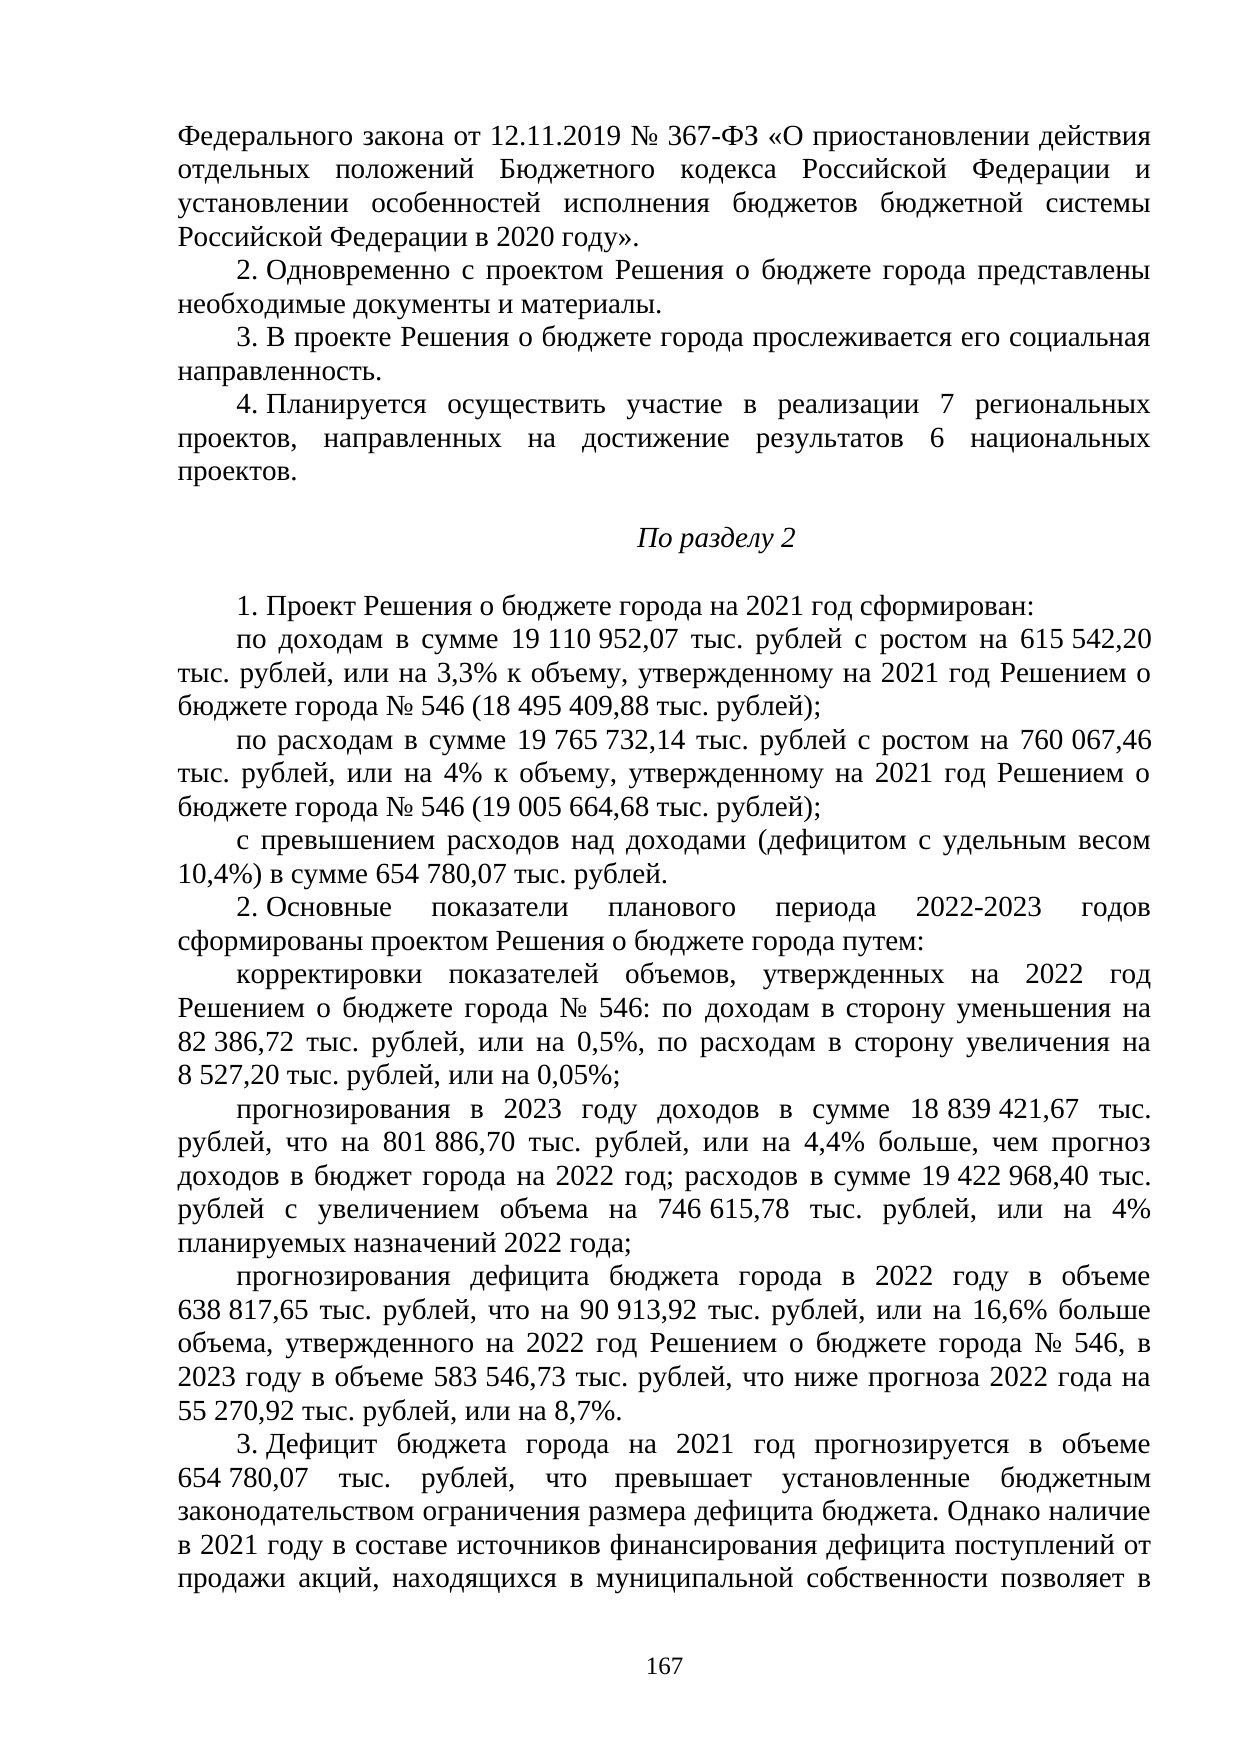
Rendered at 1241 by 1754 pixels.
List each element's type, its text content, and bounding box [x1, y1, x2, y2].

list по доходам в сумме 19 110 952,07 тыс. рублей с ростом на 615 542,20 тыс. рублей, или на 3,3% к объему, утвержденному на 2021 год Решением о бюджете города № 546 (18 495 409,88 тыс. рублей); [177, 621, 1152, 722]
text По разделу 2 [177, 521, 1152, 554]
list прогнозирования дефицита бюджета города в 2022 году в объеме 638 817,65 тыс. рублей, что на 90 913,92 тыс. рублей, или на 16,6% больше объема, утвержденного на 2022 год Решением о бюджете города № 546, в 2023 году в объеме 583 546,73 тыс. рублей, что ниже прогноза 2022 года на 55 270,92 тыс. рублей, или на 8,7%. [177, 1258, 1152, 1426]
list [177, 1426, 1152, 1594]
list Проект Решения о бюджете города на 2021 год сформирован: [177, 588, 1152, 621]
list корректировки показателей объемов, утвержденных на 2022 год Решением о бюджете города № 546: по доходам в сторону уменьшения на 82 386,72 тыс. рублей, или на 0,5%, по расходам в сторону увеличения на 8 527,20 тыс. рублей, или на 0,05%; [177, 957, 1152, 1091]
list прогнозирования в 2023 году доходов в сумме 18 839 421,67 тыс. рублей, что на 801 886,70 тыс. рублей, или на 4,4% больше, чем прогноз доходов в бюджет города на 2022 год; расходов в сумме 19 422 968,40 тыс. рублей с увеличением объема на 746 615,78 тыс. рублей, или на 4% планируемых назначений 2022 года; [177, 1091, 1152, 1258]
list В проекте Решения о бюджете города прослеживается его социальная направленность. [177, 319, 1152, 386]
list Одновременно с проектом Решения о бюджете города представлены необходимые документы и материалы. [177, 252, 1152, 319]
list Основные показатели планового периода 2022-2023 годов сформированы проектом Решения о бюджете города путем: [177, 889, 1152, 957]
list по расходам в сумме 19 765 732,14 тыс. рублей с ростом на 760 067,46 тыс. рублей, или на 4% к объему, утвержденному на 2021 год Решением о бюджете города № 546 (19 005 664,68 тыс. рублей); [177, 722, 1152, 822]
list Планируется осуществить участие в реализации 7 региональных проектов, направленных на достижение результатов 6 национальных проектов. [177, 386, 1152, 487]
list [177, 118, 1152, 252]
list с превышением расходов над доходами (дефицитом с удельным весом 10,4%) в сумме 654 780,07 тыс. рублей. [177, 822, 1152, 889]
